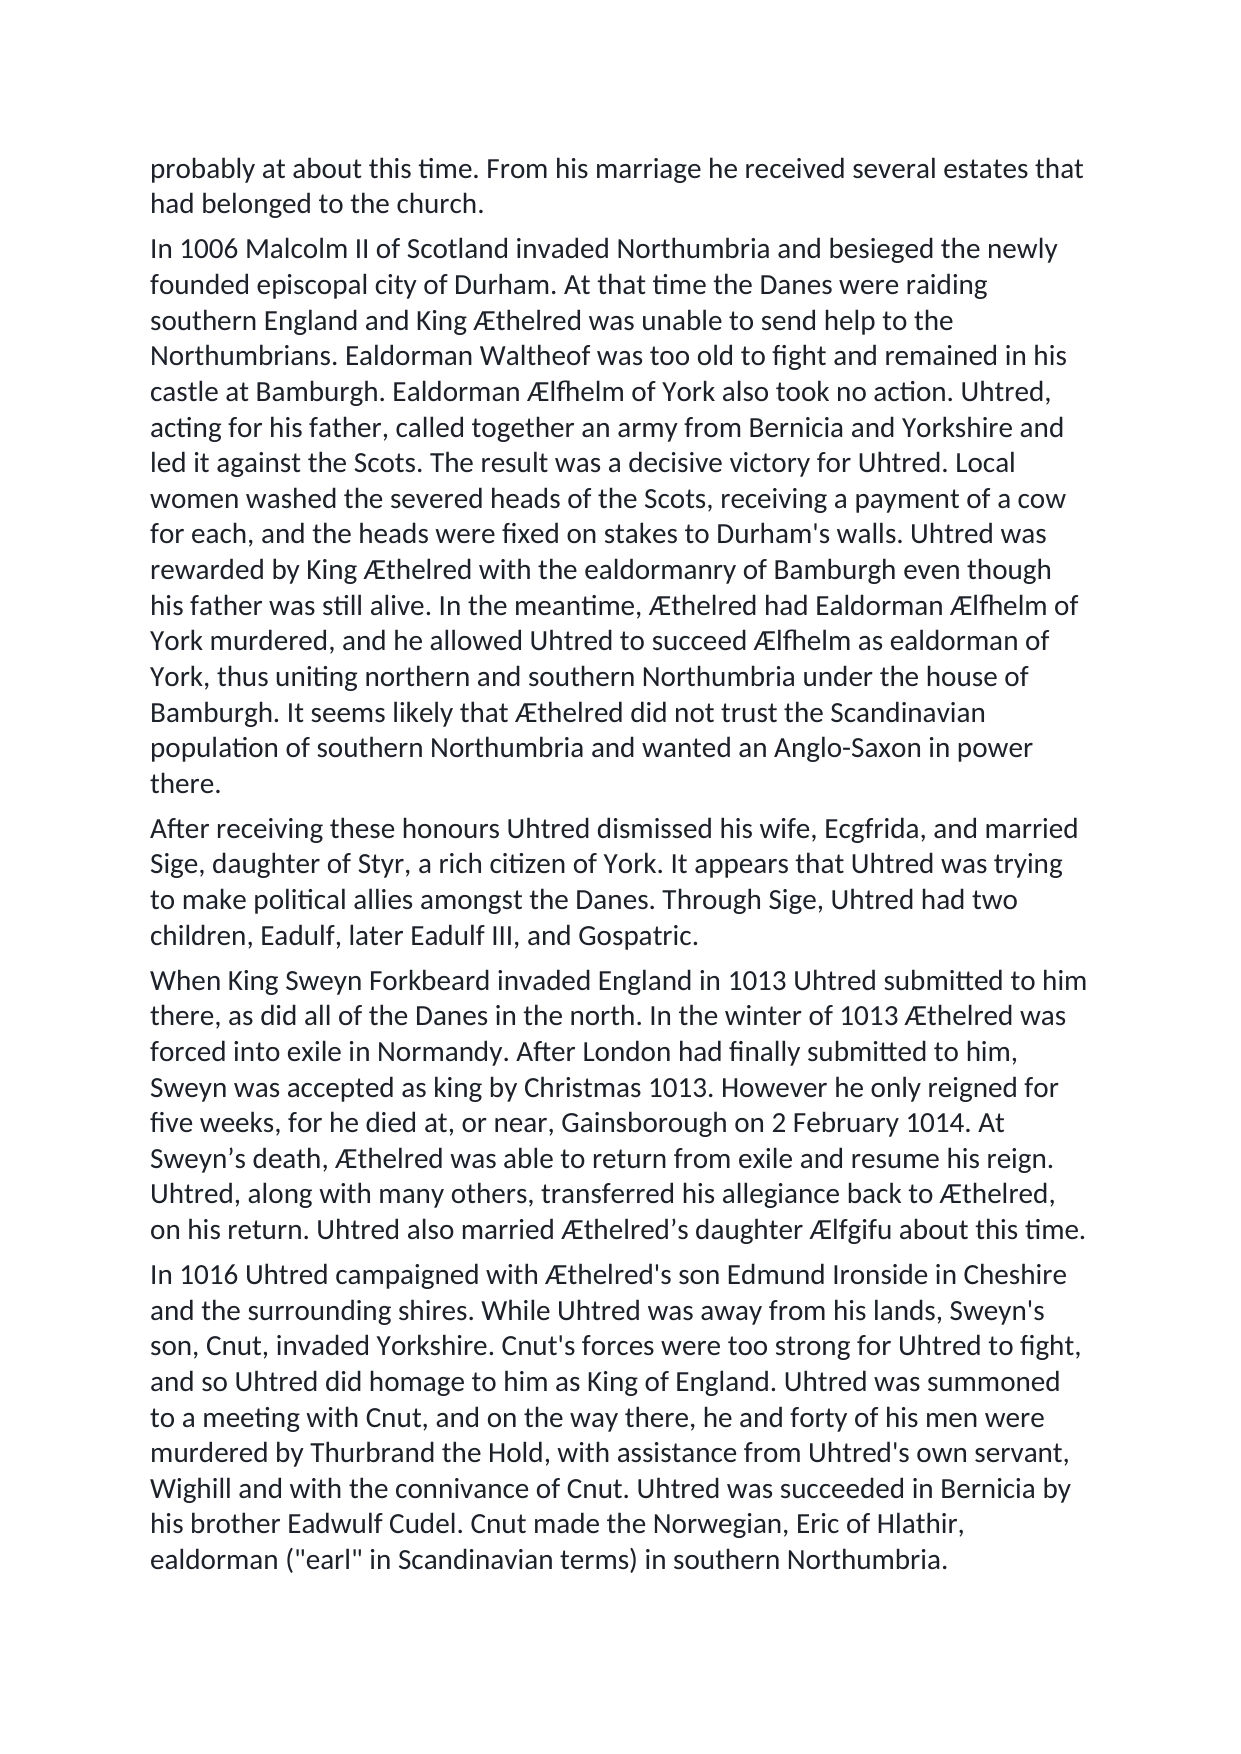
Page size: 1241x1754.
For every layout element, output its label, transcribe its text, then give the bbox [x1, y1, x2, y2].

text In 1006 Malcolm II of Scotland invaded Northumbria and besieged the newly founded episcopal city of Durham. At that time the Danes were raiding southern England and King Æthelred was unable to send help to the Northumbrians. Ealdorman Waltheof was too old to fight and remained in his castle at Bamburgh. Ealdorman Ælfhelm of York also took no action. Uhtred, acting for his father, called together an army from Bernicia and Yorkshire and led it against the Scots. The result was a decisive victory for Uhtred. Local women washed the severed heads of the Scots, receiving a payment of a cow for each, and the heads were fixed on stakes to Durham's walls. Uhtred was rewarded by King Æthelred with the ealdormanry of Bamburgh even though his father was still alive. In the meantime, Æthelred had Ealdorman Ælfhelm of York murdered, and he allowed Uhtred to succeed Ælfhelm as ealdorman of York, thus uniting northern and southern Northumbria under the house of Bamburgh. It seems likely that Æthelred did not trust the Scandinavian population of southern Northumbria and wanted an Anglo-Saxon in power there. [150, 231, 1090, 801]
text After receiving these honours Uhtred dismissed his wife, Ecgfrida, and married Sige, daughter of Styr, a rich citizen of York. It appears that Uhtred was trying to make political allies amongst the Danes. Through Sige, Uhtred had two children, Eadulf, later Eadulf III, and Gospatric. [150, 810, 1090, 952]
text When King Sweyn Forkbeard invaded England in 1013 Uhtred submitted to him there, as did all of the Danes in the north. In the winter of 1013 Æthelred was forced into exile in Normandy. After London had finally submitted to him, Sweyn was accepted as king by Christmas 1013. However he only reigned for five weeks, for he died at, or near, Gainsborough on 2 February 1014. At Sweyn’s death, Æthelred was able to return from exile and resume his reign. Uhtred, along with many others, transferred his allegiance back to Æthelred, on his return. Uhtred also married Æthelred’s daughter Ælfgifu about this time. [150, 962, 1090, 1247]
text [150, 150, 1090, 221]
text In 1016 Uhtred campaigned with Æthelred's son Edmund Ironside in Cheshire and the surrounding shires. While Uhtred was away from his lands, Sweyn's son, Cnut, invaded Yorkshire. Cnut's forces were too strong for Uhtred to fight, and so Uhtred did homage to him as King of England. Uhtred was summoned to a meeting with Cnut, and on the way there, he and forty of his men were murdered by Thurbrand the Hold, with assistance from Uhtred's own servant, Wighill and with the connivance of Cnut. Uhtred was succeeded in Bernicia by his brother Eadwulf Cudel. Cnut made the Norwegian, Eric of Hlathir, ealdorman ("earl" in Scandinavian terms) in southern Northumbria. [150, 1256, 1090, 1577]
